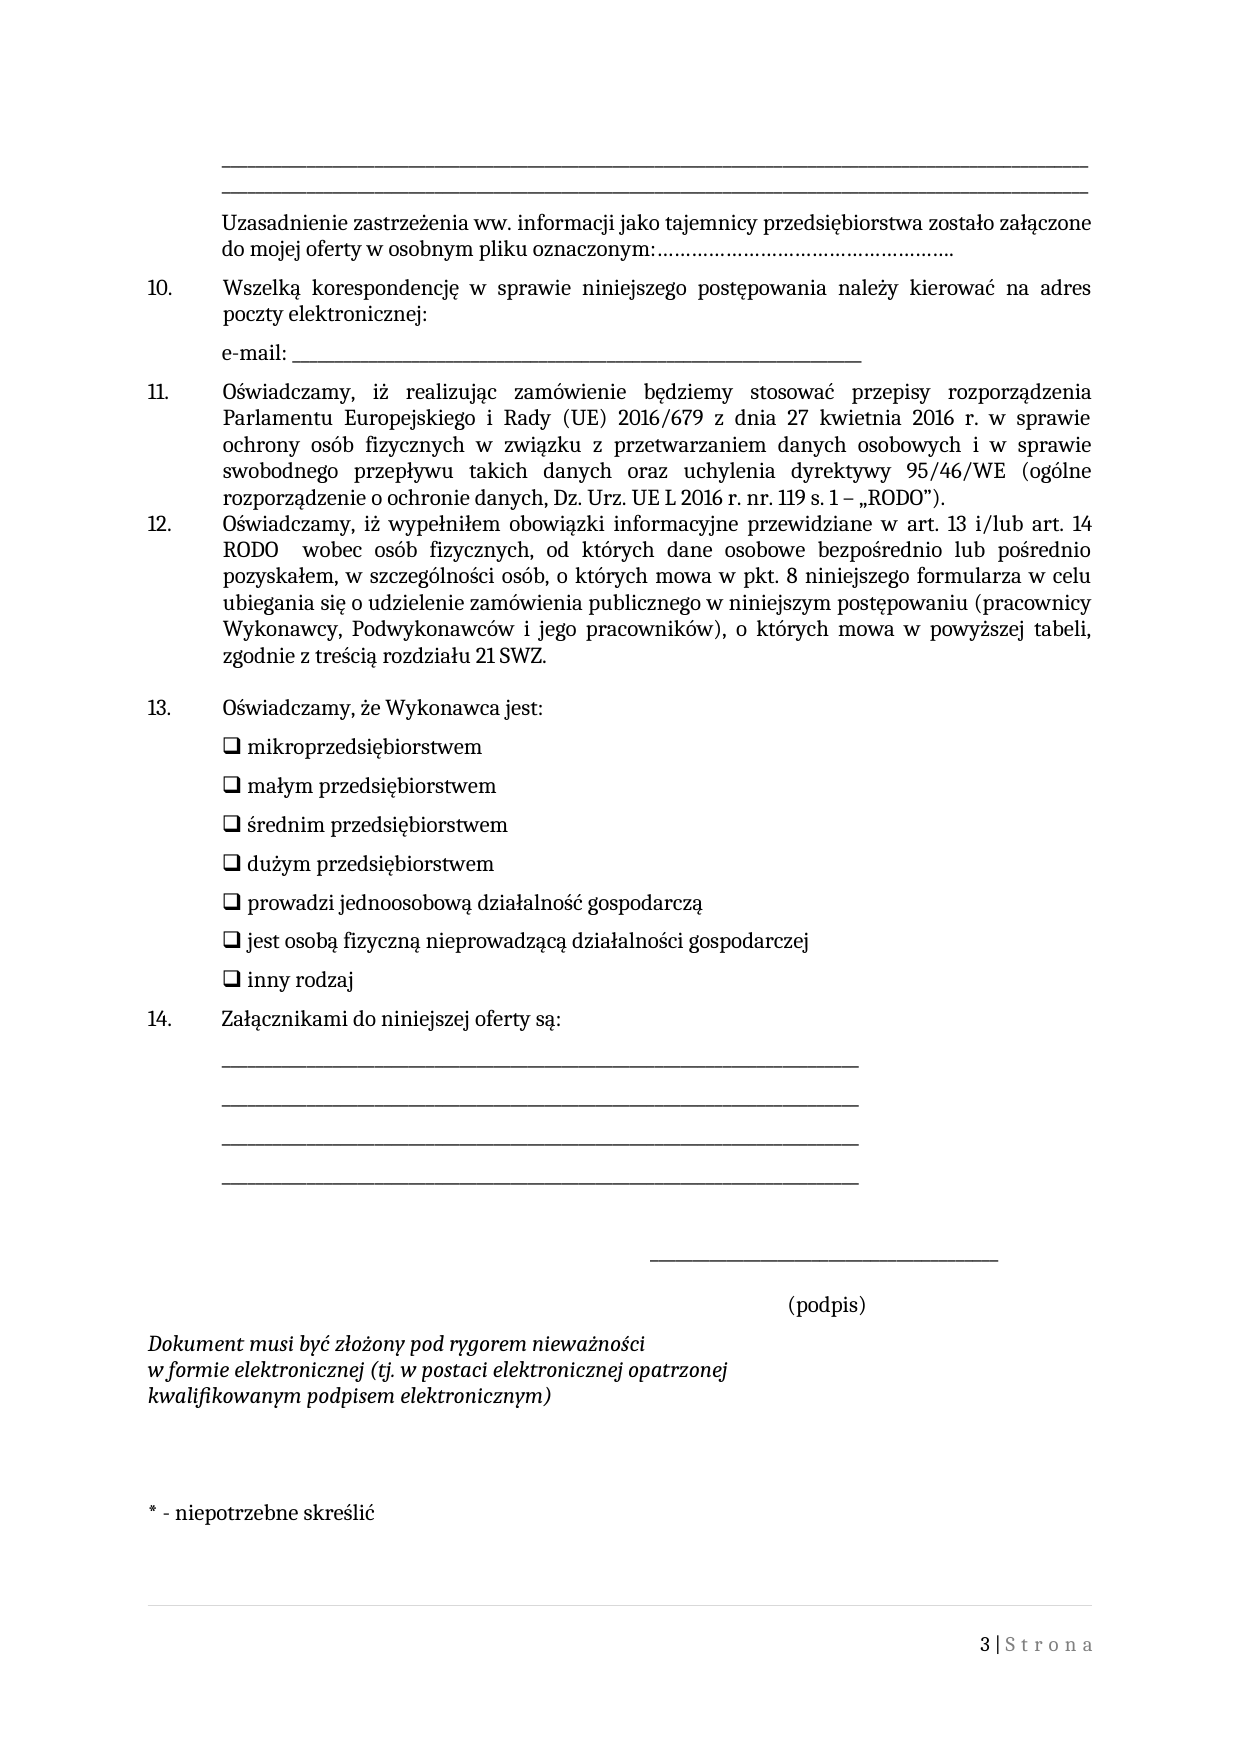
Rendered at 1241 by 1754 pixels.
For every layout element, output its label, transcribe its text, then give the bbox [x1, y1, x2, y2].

list Oświadczamy, iż realizując zamówienie będziemy stosować przepisy rozporządzenia Parlamentu Europejskiego i Rady (UE) 2016/679 z dnia 27 kwietnia 2016 r. w sprawie ochrony osób fizycznych w związku z przetwarzaniem danych osobowych i w sprawie swobodnego przepływu takich danych oraz uchylenia dyrektywy 95/46/WE (ogólne rozporządzenie o ochronie danych, Dz. Urz. UE L 2016 r. nr. 119 s. 1 – „RODO”). [148, 379, 1092, 511]
text ___________________________________________________________________________ [222, 1161, 1092, 1188]
list Oświadczamy, iż wypełniłem obowiązki informacyjne przewidziane w art. 13 i/lub art. 14 RODO wobec osób fizycznych, od których dane osobowe bezpośrednio lub pośrednio pozyskałem, w szczególności osób, o których mowa w pkt. 8 niniejszego formularza w celu ubiegania się o udzielenie zamówienia publicznego w niniejszym postępowaniu (pracownicy Wykonawcy, Podwykonawców i jego pracowników), o których mowa w powyższej tabeli, zgodnie z treścią rozdziału 21 SWZ. [148, 511, 1092, 669]
text ___________________________________________________________________________ [222, 1122, 1092, 1149]
list Oświadczamy, że Wykonawca jest: [148, 695, 1092, 721]
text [221, 144, 1092, 197]
text dużym przedsiębiorstwem [222, 851, 1092, 877]
text średnim przedsiębiorstwem [222, 812, 1092, 838]
text Uzasadnienie zastrzeżenia ww. informacji jako tajemnicy przedsiębiorstwa zostało załączone do mojej oferty w osobnym pliku oznaczonym:……………………………………………. [221, 209, 1092, 262]
text ___________________________________________________________________________ [222, 1045, 1092, 1071]
list Załącznikami do niniejszej oferty są: [148, 1006, 1092, 1032]
text * - niepotrzebne skreślić [148, 1500, 1092, 1526]
text _________________________________________ (podpis) [561, 1239, 1092, 1318]
text e-mail: ___________________________________________________________________ [222, 340, 1092, 366]
text inny rodzaj [222, 967, 1092, 993]
text jest osobą fizyczną nieprowadzącą działalności gospodarczej [222, 928, 1092, 954]
text prowadzi jednoosobową działalność gospodarczą [222, 889, 1092, 916]
list Wszelką korespondencję w sprawie niniejszego postępowania należy kierować na adres poczty elektronicznej: [148, 275, 1092, 327]
text małym przedsiębiorstwem [222, 773, 1092, 799]
text mikroprzedsiębiorstwem [222, 734, 1092, 760]
text Dokument musi być złożony pod rygorem nieważności w formie elektronicznej (tj. w postaci elektronicznej opatrzonej kwalifikowanym podpisem elektronicznym) [148, 1331, 1092, 1410]
text ___________________________________________________________________________ [222, 1084, 1092, 1110]
